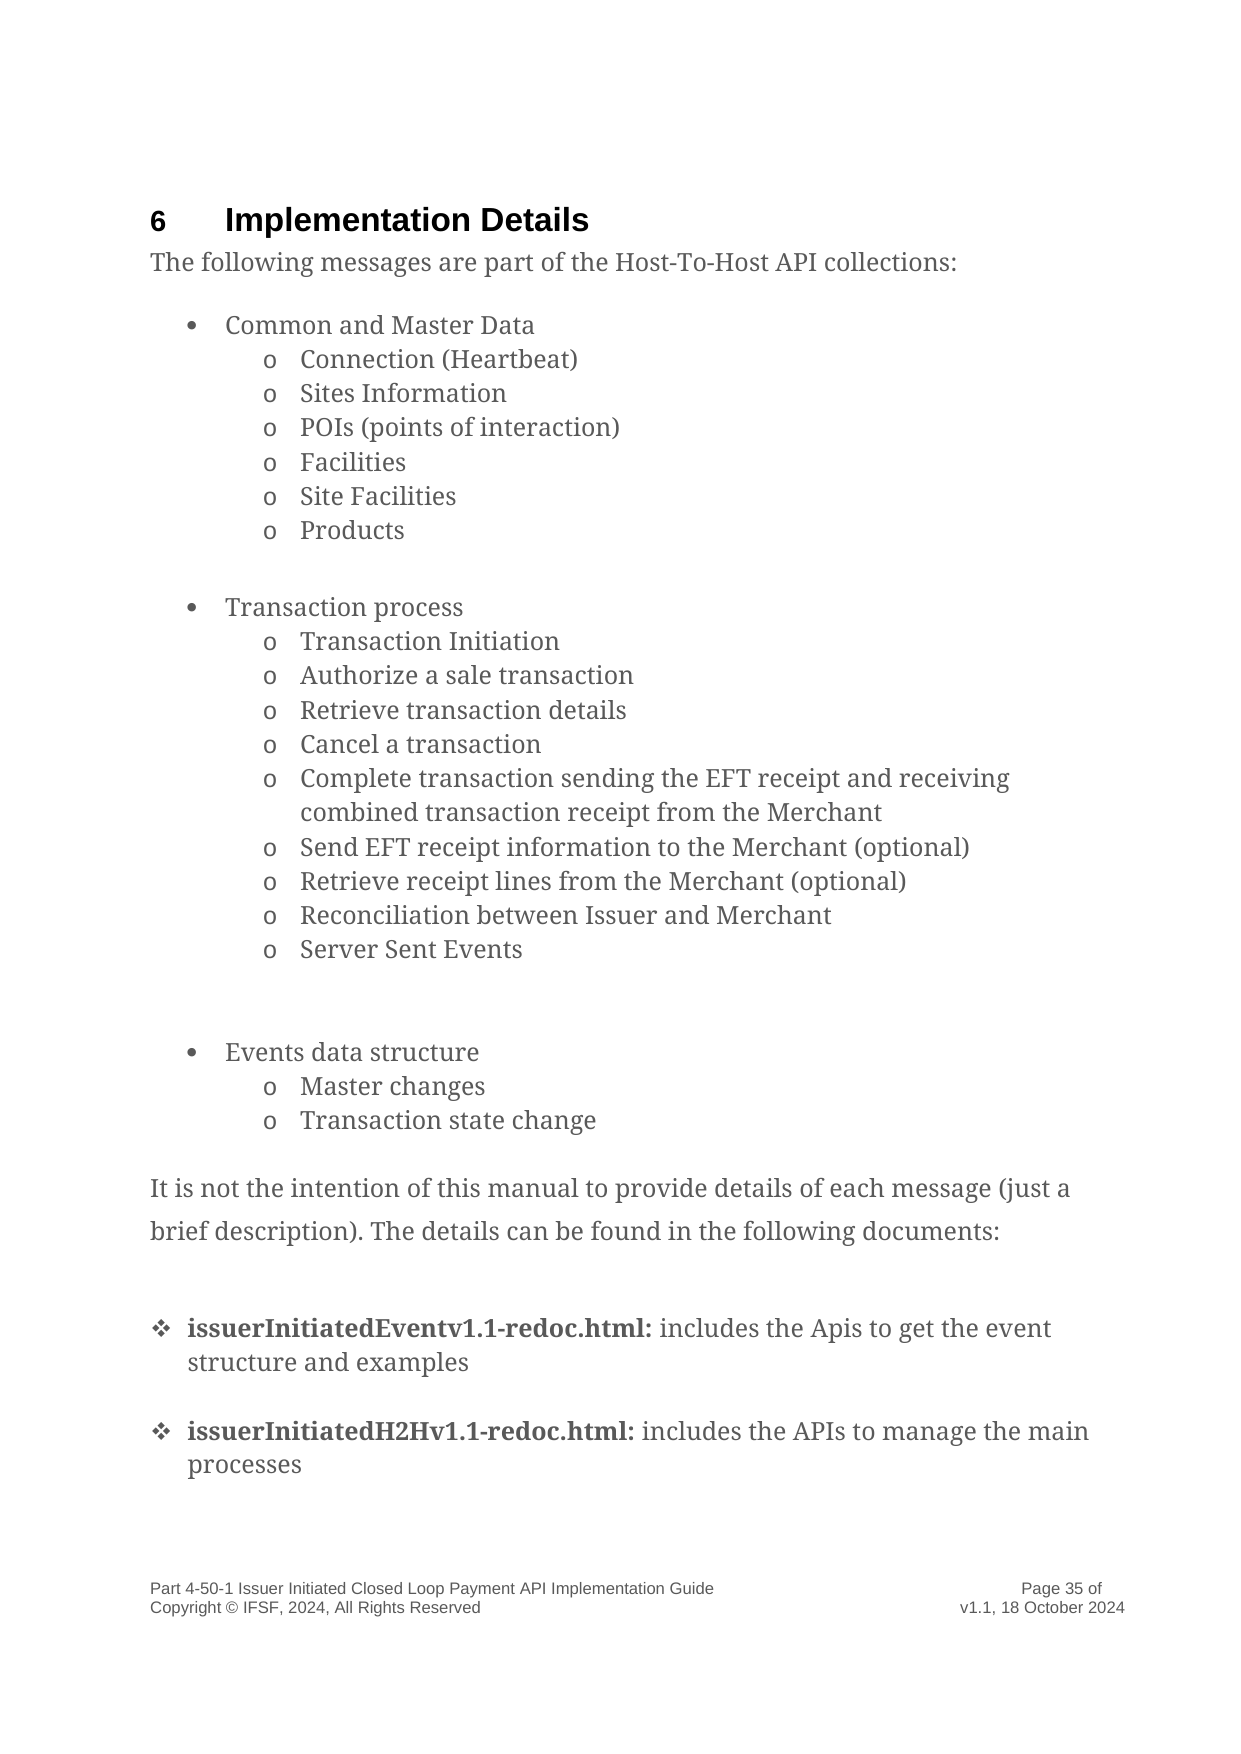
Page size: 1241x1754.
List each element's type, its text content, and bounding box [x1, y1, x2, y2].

list Master changes [262, 1068, 1090, 1103]
list Authorize a sale transaction [262, 658, 1090, 692]
list Transaction state change [262, 1103, 1090, 1137]
subtitle Implementation Details [150, 200, 1090, 238]
list Server Sent Events [262, 932, 1090, 966]
text It is not the intention of this manual to provide details of each message (just a brief description). The details can be found in the following documents: [150, 1171, 1090, 1248]
list Transaction Initiation [262, 624, 1090, 658]
list Retrieve transaction details [262, 692, 1090, 727]
list Facilities [262, 444, 1090, 479]
text The following messages are part of the Host-To-Host API collections: [150, 244, 1090, 278]
list Sites Information [262, 376, 1090, 410]
list Site Facilities [262, 479, 1090, 513]
list Transaction process [187, 590, 1090, 624]
list POIs (points of interaction) [262, 410, 1090, 444]
list Complete transaction sending the EFT receipt and receiving combined transaction receipt from the Merchant [262, 761, 1090, 829]
list Common and Master Data [187, 307, 1090, 342]
list Products [262, 513, 1090, 547]
list issuerInitiatedH2Hv1.1-redoc.html: includes the APIs to manage the main processes [150, 1413, 1090, 1481]
list Connection (Heartbeat) [262, 342, 1090, 376]
list Retrieve receipt lines from the Merchant (optional) [262, 863, 1090, 898]
list Cancel a transaction [262, 727, 1090, 761]
list Send EFT receipt information to the Merchant (optional) [262, 829, 1090, 863]
list Reconciliation between Issuer and Merchant [262, 898, 1090, 932]
list issuerInitiatedEventv1.1-redoc.html: includes the Apis to get the event structure and examples [150, 1311, 1090, 1379]
list Events data structure [187, 1034, 1090, 1068]
